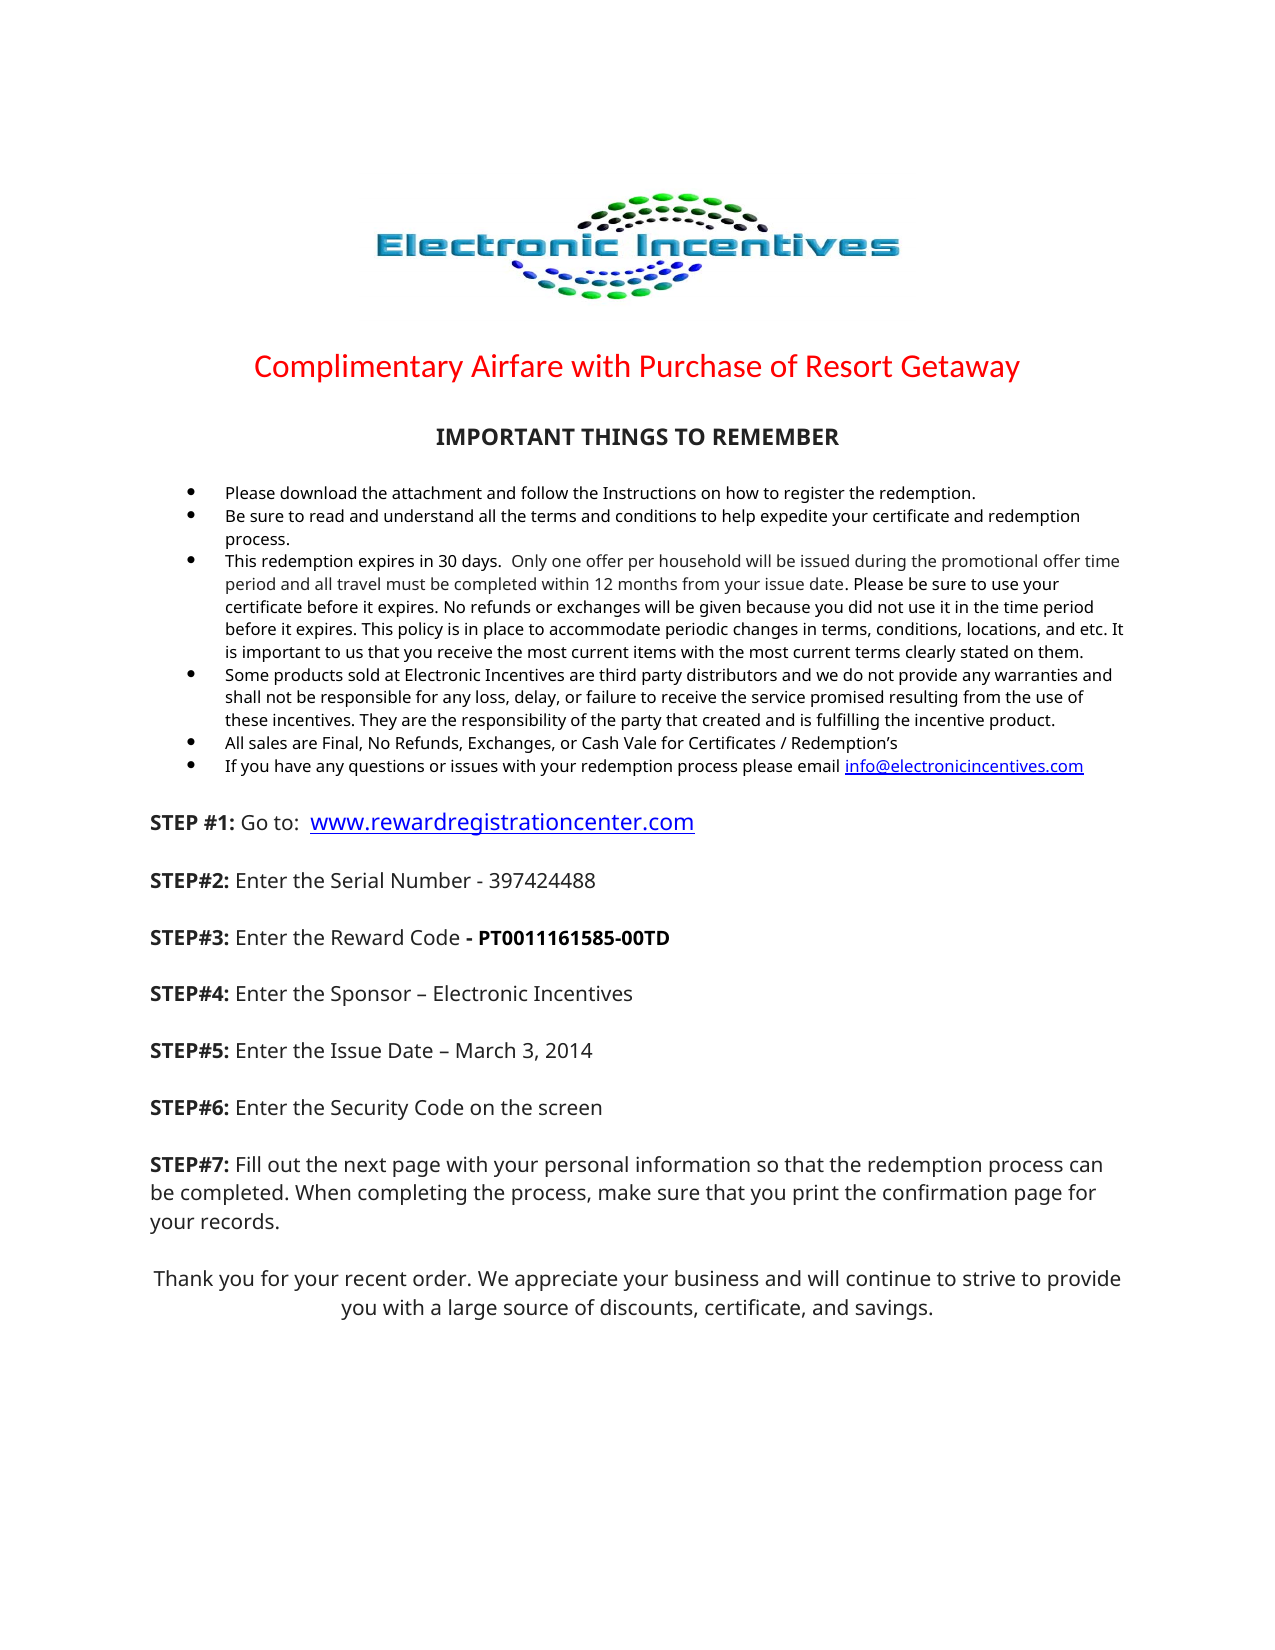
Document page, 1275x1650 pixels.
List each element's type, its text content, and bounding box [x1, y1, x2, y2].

text Complimentary Airfare with Purchase of Resort Getaway [150, 345, 1125, 386]
text IMPORTANT THINGS TO REMEMBER [150, 421, 1125, 452]
list If you have any questions or issues with your redemption process please email info@electronicincentives.com [187, 754, 1125, 777]
text STEP#7: Fill out the next page with your personal information so that the redemption process can be completed. When completing the process, make sure that you print the confirmation page for your records. [150, 1150, 1125, 1235]
text STEP#5: Enter the Issue Date – March 3, 2014 [150, 1036, 1125, 1065]
list Some products sold at Electronic Incentives are third party distributors and we do not provide any warranties and shall not be responsible for any loss, delay, or failure to receive the service promised resulting from the use of these incentives. They are the responsibility of the party that created and is fulfilling the incentive product. [187, 663, 1125, 731]
text Thank you for your recent order. We appreciate your business and will continue to strive to provide you with a large source of discounts, certificate, and savings. [150, 1264, 1125, 1321]
list Be sure to read and understand all the terms and conditions to help expedite your certificate and redemption process. [187, 504, 1125, 550]
list All sales are Final, No Refunds, Exchanges, or Cash Vale for Certificates / Redemption’s [187, 731, 1125, 754]
text STEP#6: Enter the Security Code on the screen [150, 1093, 1125, 1122]
text STEP#2: Enter the Serial Number - 397424488 [150, 866, 1125, 894]
text STEP #1: Go to: www.rewardregistrationcenter.com [150, 806, 1125, 837]
list This redemption expires in 30 days. Only one offer per household will be issued during the promotional offer time period and all travel must be completed within 12 months from your issue date. Please be sure to use your certificate before it expires. No refunds or exchanges will be given because you did not use it in the time period before it expires. This policy is in place to accommodate periodic changes in terms, conditions, locations, and etc. It is important to us that you receive the most current items with the most current terms clearly stated on them. [187, 550, 1125, 663]
text STEP#4: Enter the Sponsor – Electronic Incentives [150, 979, 1125, 1008]
picture [359, 150, 916, 321]
text STEP#3: Enter the Reward Code - PT0011161585-00TD [150, 923, 1125, 951]
list Please download the attachment and follow the Instructions on how to register the redemption. [187, 482, 1125, 504]
